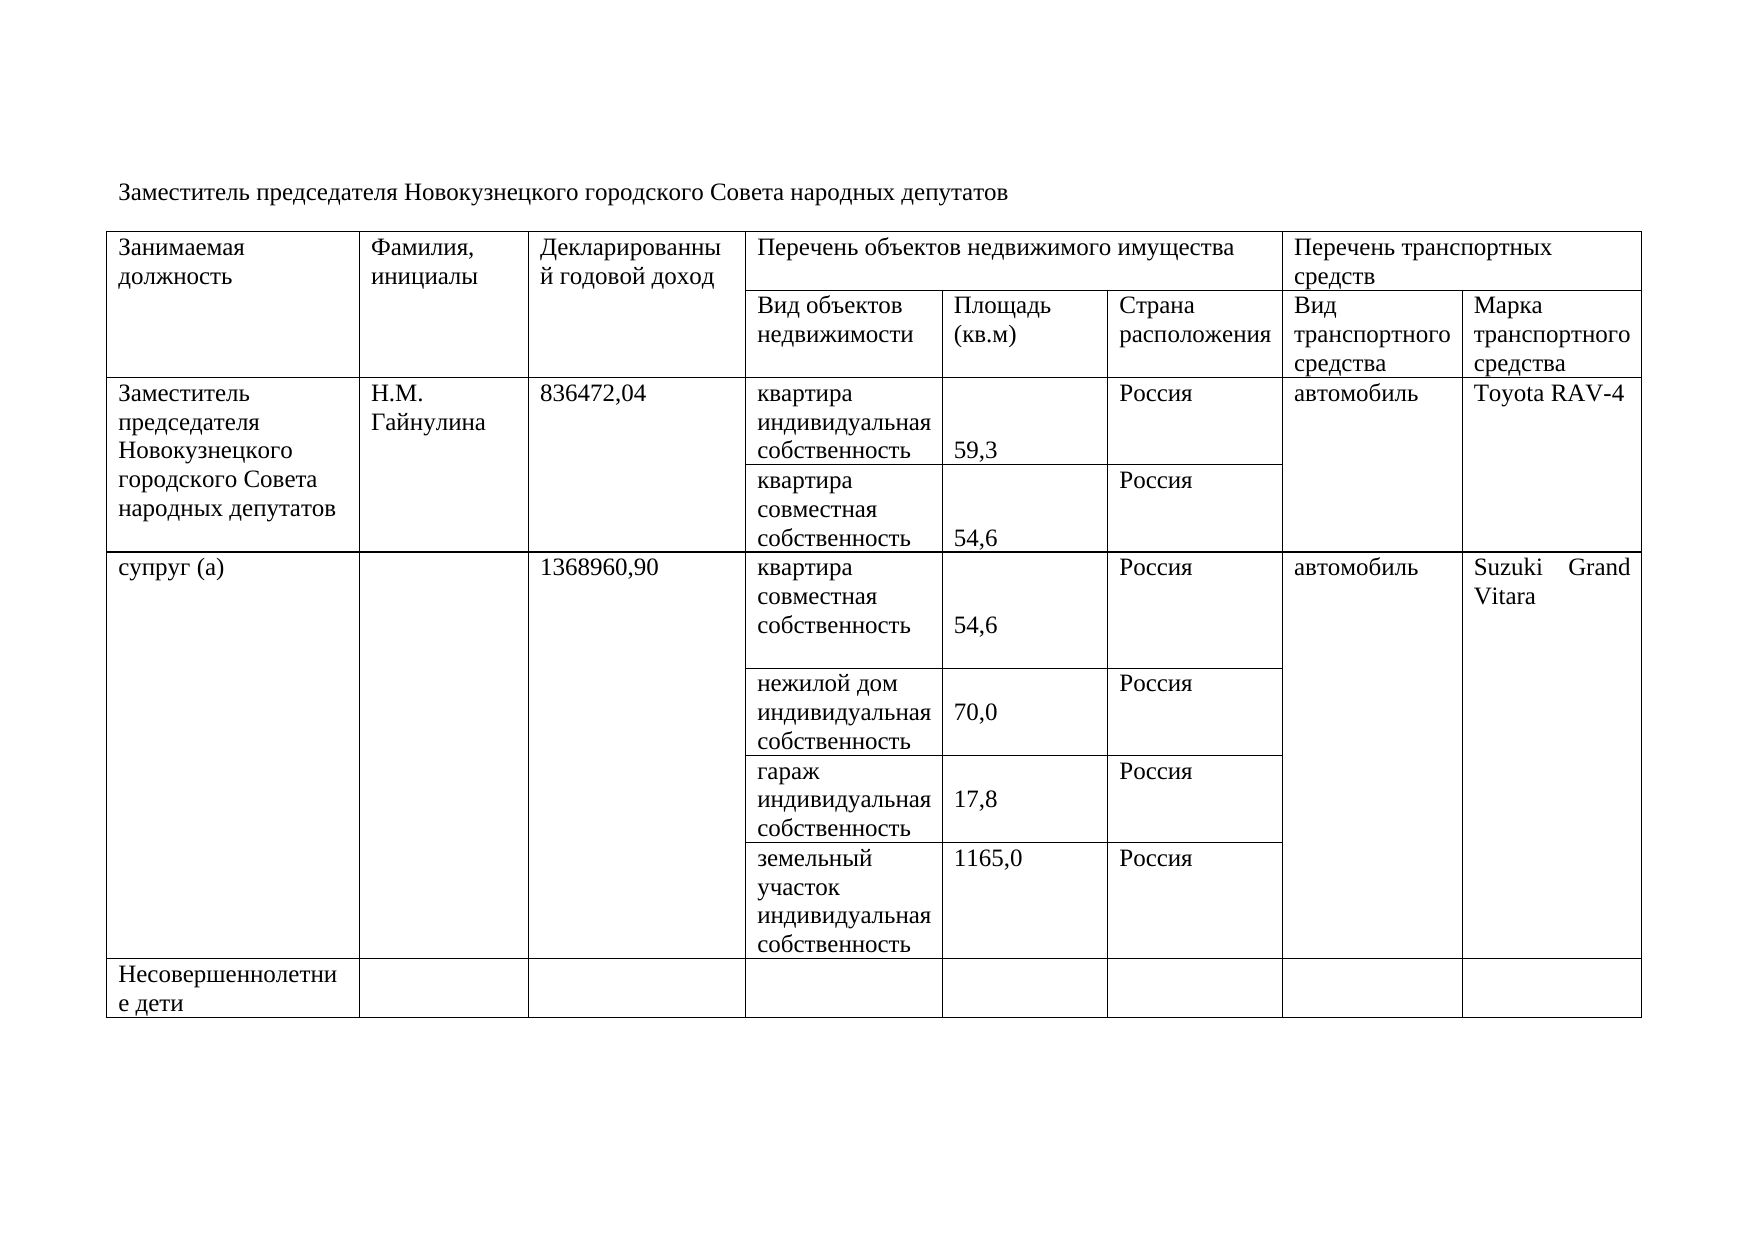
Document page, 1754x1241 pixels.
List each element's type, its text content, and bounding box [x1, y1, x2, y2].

table_cell Вид объектов недвижимости [746, 291, 942, 377]
table_cell земельный участок индивидуальная собственность [746, 843, 942, 958]
table_header Перечень объектов недвижимого имущества [746, 232, 1282, 289]
table_header Фамилия, инициалы [360, 232, 528, 377]
table_cell гараж индивидуальная собственность [746, 756, 942, 842]
table_cell Несовершеннолетние дети [107, 959, 359, 1017]
table_cell 836472,04 [529, 378, 745, 551]
table_cell 1368960,90 [529, 553, 745, 958]
table_cell [360, 553, 528, 958]
table_header Декларированный годовой доход [529, 232, 745, 377]
table_cell [1108, 959, 1282, 1017]
table_cell 70,0 [943, 669, 1107, 755]
table_cell [360, 959, 528, 1017]
table_cell Марка транспортного средства [1463, 291, 1641, 377]
table_cell [1283, 959, 1462, 1017]
table_cell [746, 959, 942, 1017]
table_cell Россия [1108, 465, 1282, 551]
table_cell Площадь (кв.м) [943, 291, 1107, 377]
text Заместитель председателя Новокузнецкого городского Совета народных депутатов [118, 177, 1636, 206]
table_cell Н.М. Гайнулина [360, 378, 528, 551]
table_cell автомобиль [1283, 553, 1462, 958]
table_cell квартира совместная собственность [746, 465, 942, 551]
table_cell Заместитель председателя Новокузнецкого городского Совета народных депутатов [107, 378, 359, 551]
table_header Занимаемая должность [107, 232, 359, 377]
table_cell нежилой дом индивидуальная собственность [746, 669, 942, 755]
table_cell Toyota RAV-4 [1463, 378, 1641, 551]
table_header Перечень транспортных средств [1283, 232, 1641, 289]
table_cell [529, 959, 745, 1017]
table_cell 59,3 [943, 378, 1107, 464]
table_cell Suzuki Grand Vitara [1463, 553, 1641, 958]
table_cell супруг (а) [107, 553, 359, 958]
table_cell квартира индивидуальная собственность [746, 378, 942, 464]
table_cell 54,6 [943, 465, 1107, 551]
table_cell 1165,0 [943, 843, 1107, 958]
table_cell Россия [1108, 843, 1282, 958]
table_cell квартира совместная собственность [746, 553, 942, 667]
table_cell Россия [1108, 669, 1282, 755]
table_cell [1463, 959, 1641, 1017]
table_cell 54,6 [943, 553, 1107, 667]
table_cell Россия [1108, 378, 1282, 464]
table_cell Россия [1108, 553, 1282, 667]
table_cell Вид транспортного средства [1283, 291, 1462, 377]
table_cell [943, 959, 1107, 1017]
table_cell Страна расположения [1108, 291, 1282, 377]
table_cell 17,8 [943, 756, 1107, 842]
table_cell Россия [1108, 756, 1282, 842]
table_cell автомобиль [1283, 378, 1462, 551]
